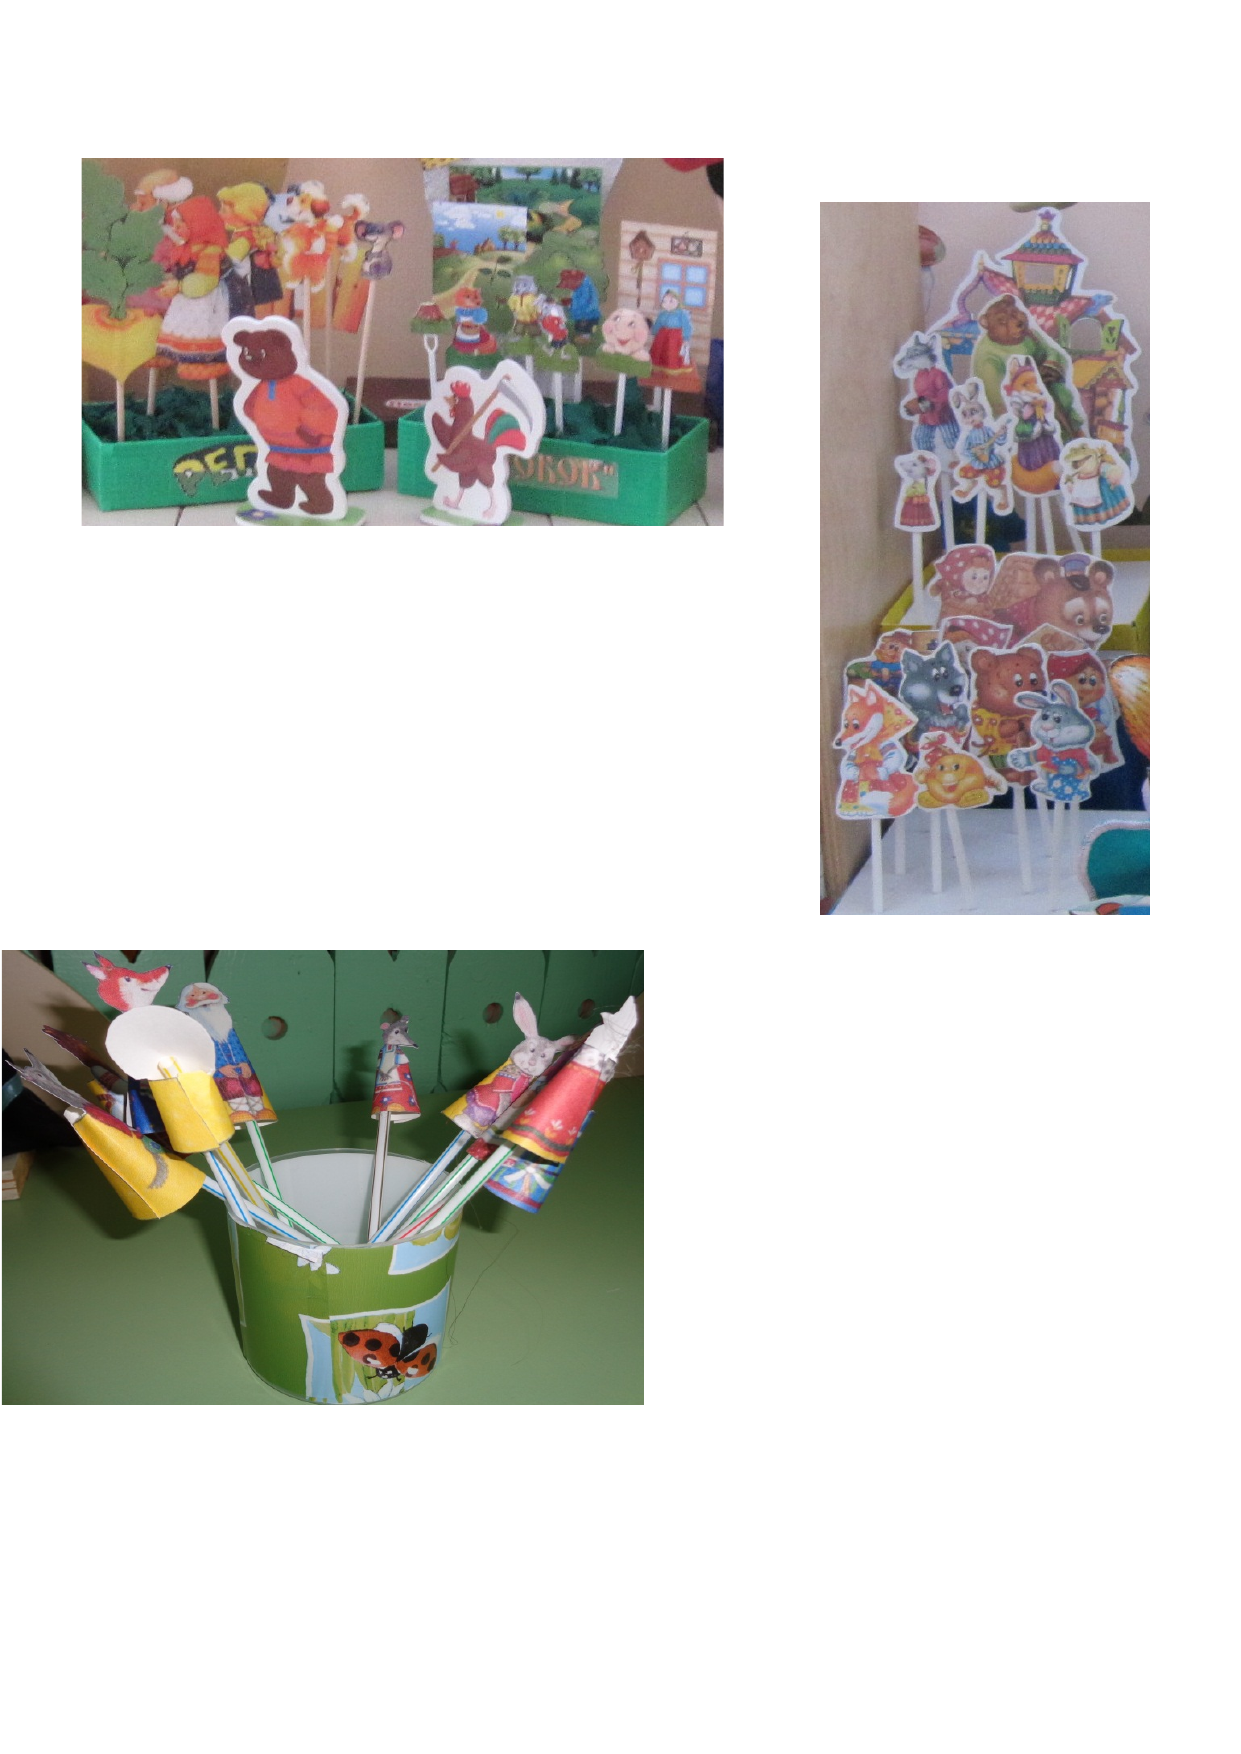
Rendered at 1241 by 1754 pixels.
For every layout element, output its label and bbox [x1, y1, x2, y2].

picture [79, 158, 724, 524]
picture [0, 950, 643, 1404]
picture [818, 202, 1150, 911]
